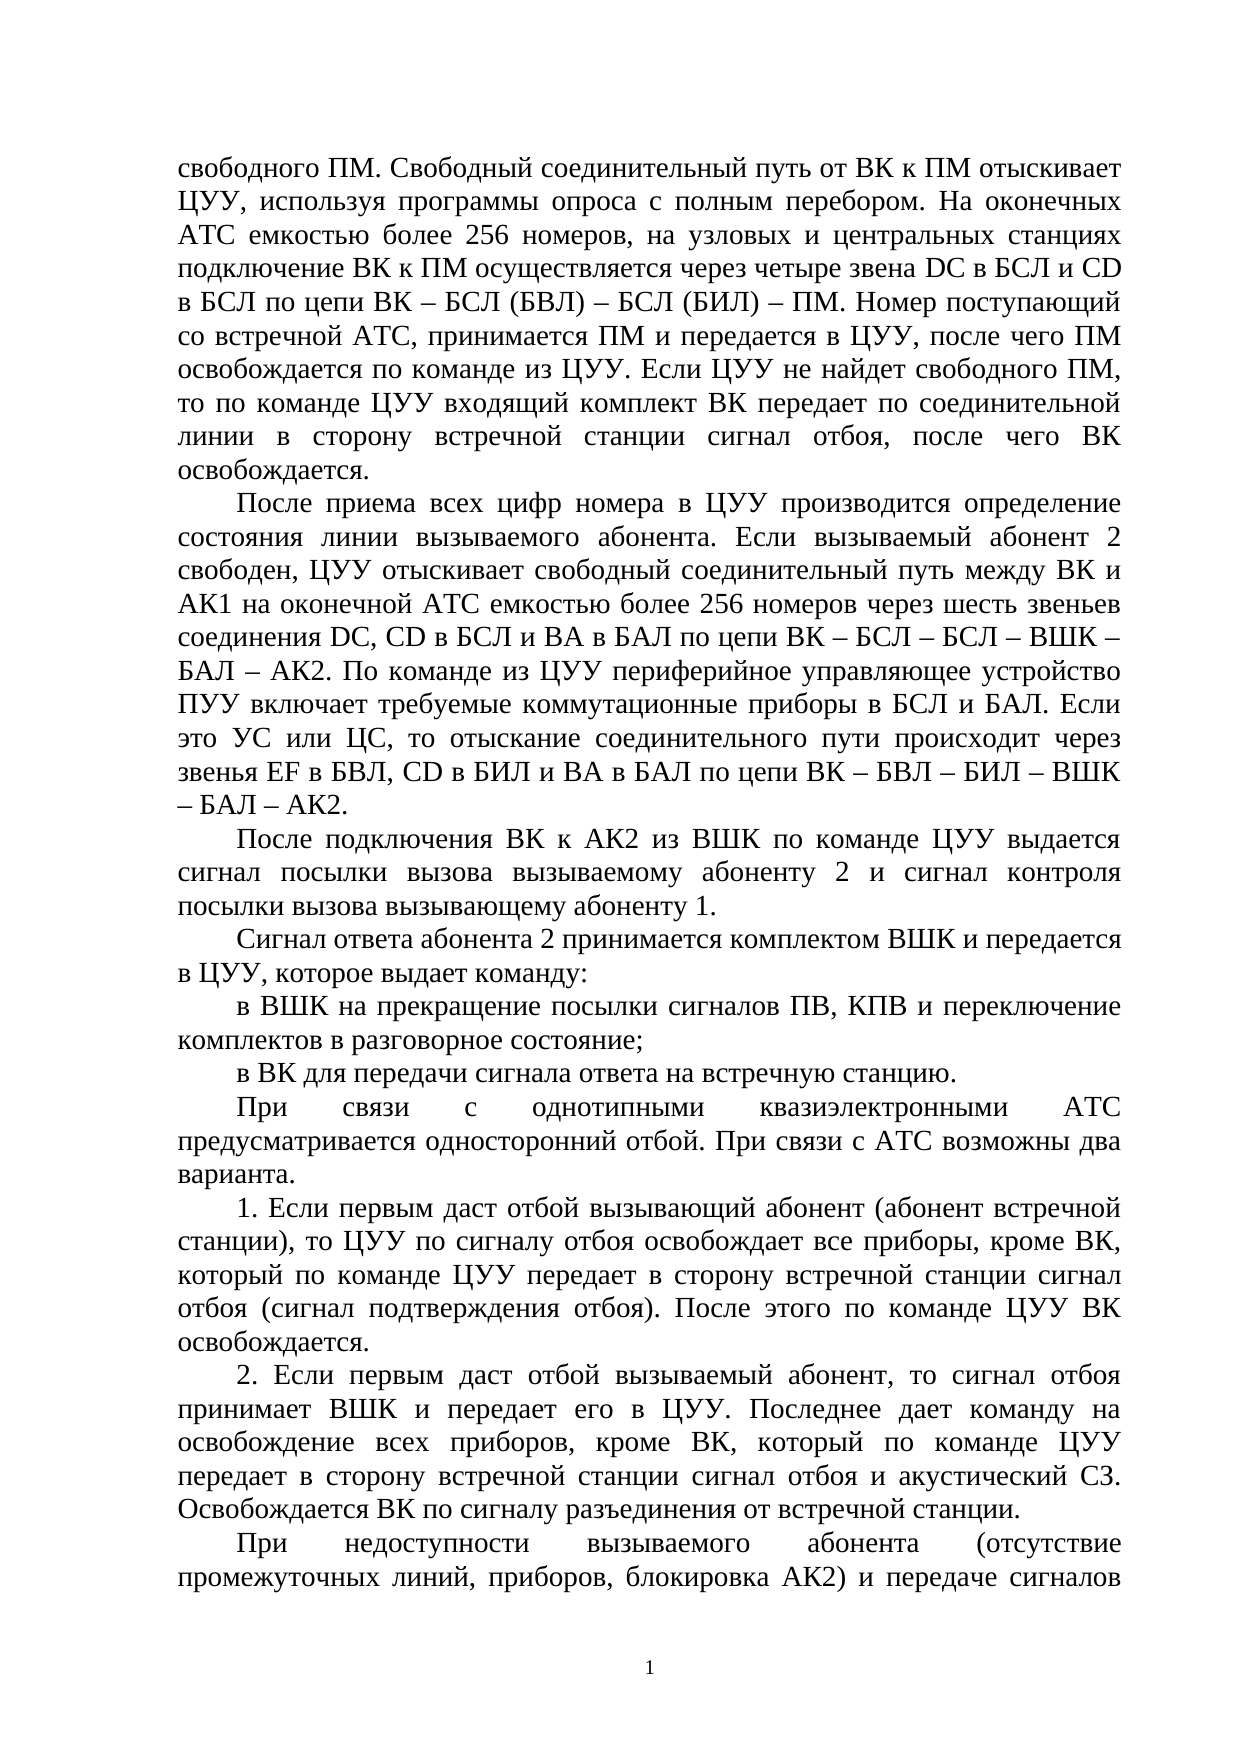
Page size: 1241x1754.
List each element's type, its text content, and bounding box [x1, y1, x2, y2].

text Сигнал ответа абонента 2 принимается комплектом ВШК и передается в ЦУУ, которое выдает команду: [177, 921, 1122, 988]
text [177, 1525, 1122, 1592]
text 1. Если первым даст отбой вызывающий абонент (абонент встречной станции), то ЦУУ по сигналу отбоя освобождает все приборы, кроме ВК, который по команде ЦУУ передает в сторону встречной станции сигнал отбоя (сигнал подтверждения отбоя). После этого по команде ЦУУ ВК освобождается. [177, 1190, 1122, 1357]
text После подключения ВК к АК2 из ВШК по команде ЦУУ выдается сигнал посылки вызова вызываемому абоненту 2 и сигнал контроля посылки вызова вызывающему абоненту 1. [177, 821, 1122, 921]
text После приема всех цифр номера в ЦУУ производится определение состояния линии вызываемого абонента. Если вызываемый абонент 2 свободен, ЦУУ отыскивает свободный соединительный путь между ВК и АК1 на оконечной АТС емкостью более 256 номеров через шесть звеньев соединения DC, CD в БСЛ и ВА в БАЛ по цепи ВК – БСЛ – БСЛ – ВШК – БАЛ – АК2. По команде из ЦУУ периферийное управляющее устройство ПУУ включает требуемые коммутационные приборы в БСЛ и БАЛ. Если это УС или ЦС, то отыскание соединительного пути происходит через звенья EF в БВЛ, CD в БИЛ и ВА в БАЛ по цепи ВК – БВЛ – БИЛ – ВШК – БАЛ – АК2. [177, 485, 1122, 821]
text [177, 150, 1122, 485]
text в ВК для передачи сигнала ответа на встречную станцию. [177, 1056, 1122, 1089]
text в ВШК на прекращение посылки сигналов ПВ, КПВ и переключение комплектов в разговорное состояние; [177, 988, 1122, 1056]
text При связи с однотипными квазиэлектронными АТС предусматривается односторонний отбой. При связи с АТС возможны два варианта. [177, 1089, 1122, 1190]
text 2. Если первым даст отбой вызываемый абонент, то сигнал отбоя принимает ВШК и передает его в ЦУУ. Последнее дает команду на освобождение всех приборов, кроме ВК, который по команде ЦУУ передает в сторону встречной станции сигнал отбоя и акустический СЗ. Освобождается ВК по сигналу разъединения от встречной станции. [177, 1357, 1122, 1525]
